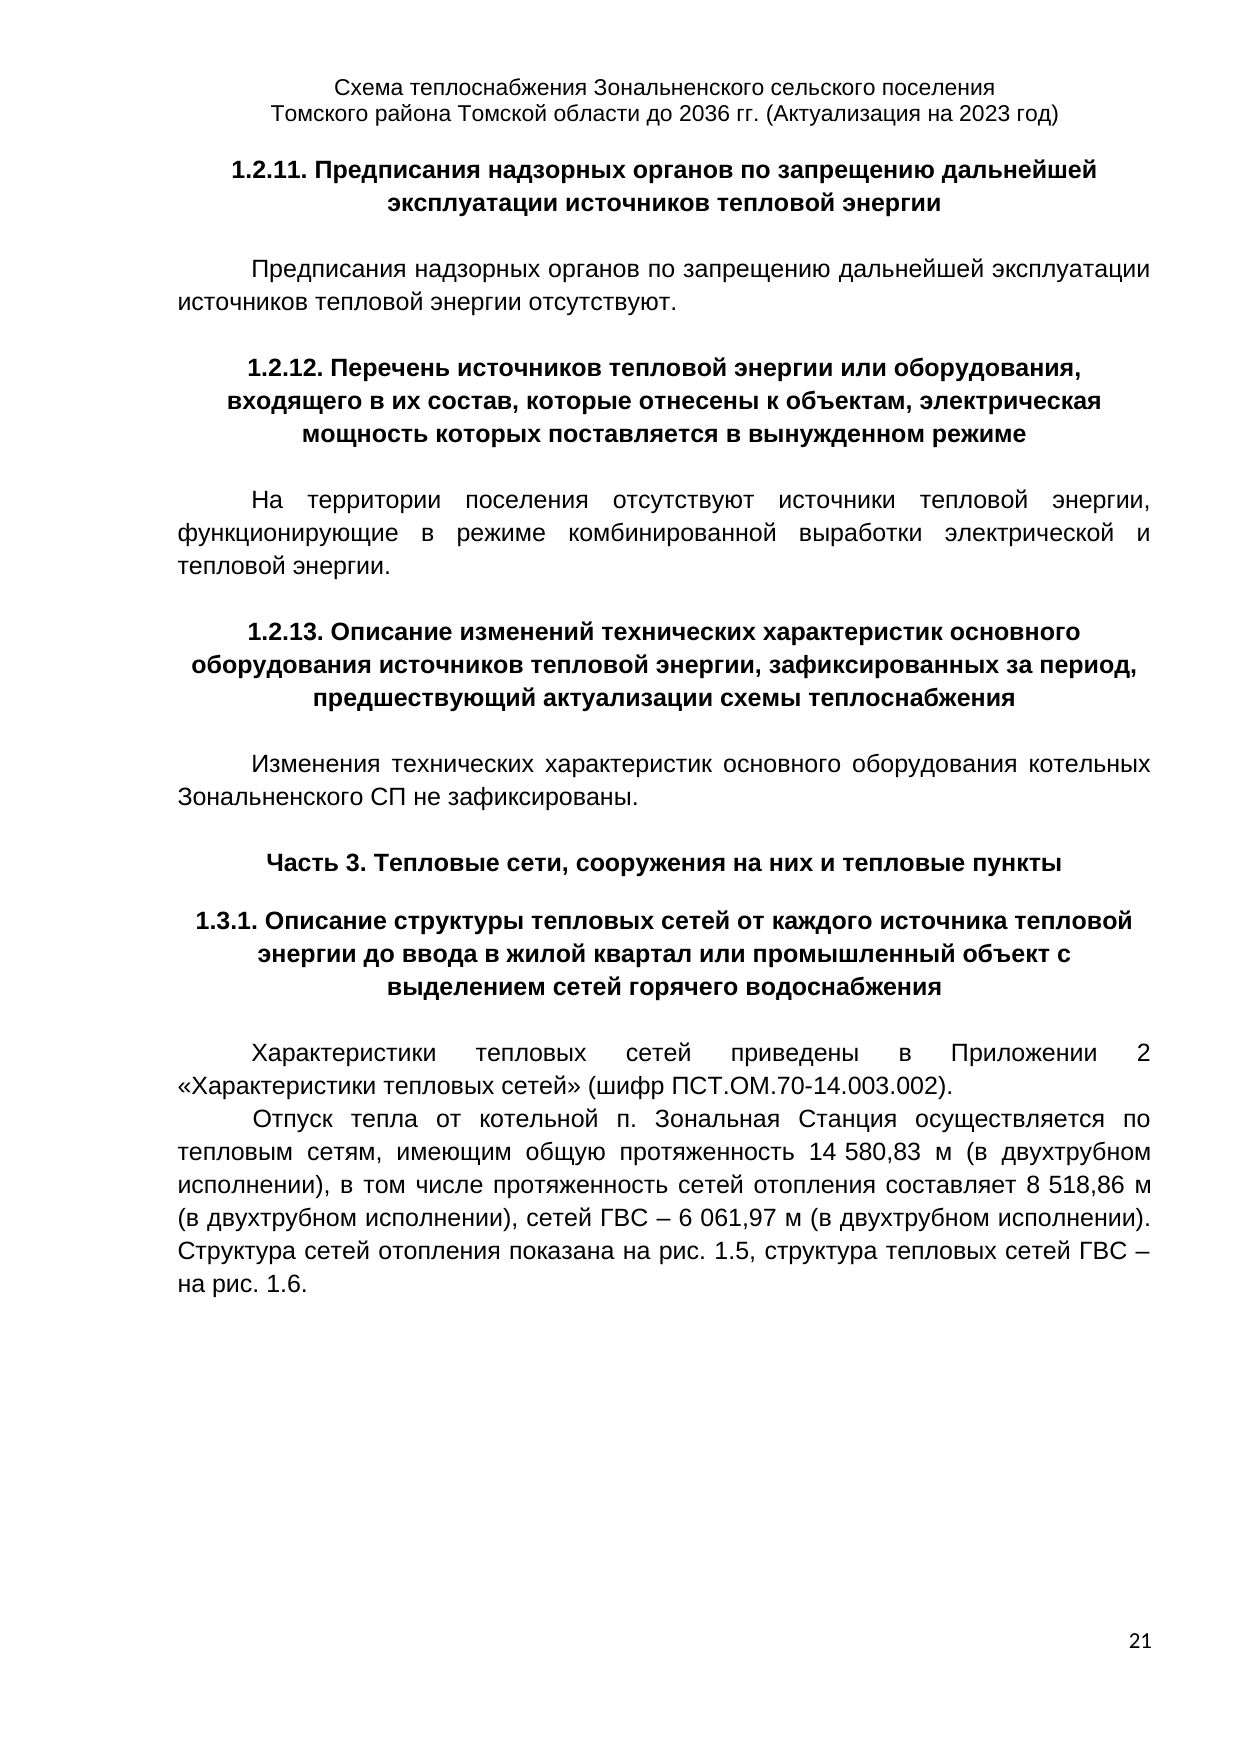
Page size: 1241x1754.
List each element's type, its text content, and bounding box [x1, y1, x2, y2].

subtitle 1.2.13. Описание изменений технических характеристик основного оборудования источников тепловой энергии, зафиксированных за период, предшествующий актуализации схемы теплоснабжения [177, 617, 1152, 712]
text На территории поселения отсутствуют источники тепловой энергии, функционирующие в режиме комбинированной выработки электрической и тепловой энергии. [177, 485, 1152, 579]
text Отпуск тепла от котельной п. Зональная Станция осуществляется по тепловым сетям, имеющим общую протяженность 14 580,83 м (в двухтрубном исполнении), в том числе протяженность сетей отопления составляет 8 518,86 м (в двухтрубном исполнении), сетей ГВС – 6 061,97 м (в двухтрубном исполнении). Структура сетей отопления показана на рис. 1.5, структура тепловых сетей ГВС – на рис. 1.6. [177, 1104, 1152, 1298]
subtitle 1.2.12. Перечень источников тепловой энергии или оборудования, входящего в их состав, которые отнесены к объектам, электрическая мощность которых поставляется в вынужденном режиме [177, 353, 1152, 447]
text Изменения технических характеристик основного оборудования котельных Зональненского СП не зафиксированы. [177, 749, 1152, 811]
subtitle 1.3.1. Описание структуры тепловых сетей от каждого источника тепловой энергии до ввода в жилой квартал или промышленный объект с выделением сетей горячего водоснабжения [177, 906, 1152, 1001]
text Характеристики тепловых сетей приведены в Приложении 2 «Характеристики тепловых сетей» (шифр ПСТ.ОМ.70-14.003.002). [177, 1038, 1152, 1100]
subtitle Часть 3. Тепловые сети, сооружения на них и тепловые пункты [177, 848, 1152, 877]
subtitle 1.2.11. Предписания надзорных органов по запрещению дальнейшей эксплуатации источников тепловой энергии [177, 154, 1152, 216]
text Предписания надзорных органов по запрещению дальнейшей эксплуатации источников тепловой энергии отсутствуют. [177, 254, 1152, 315]
